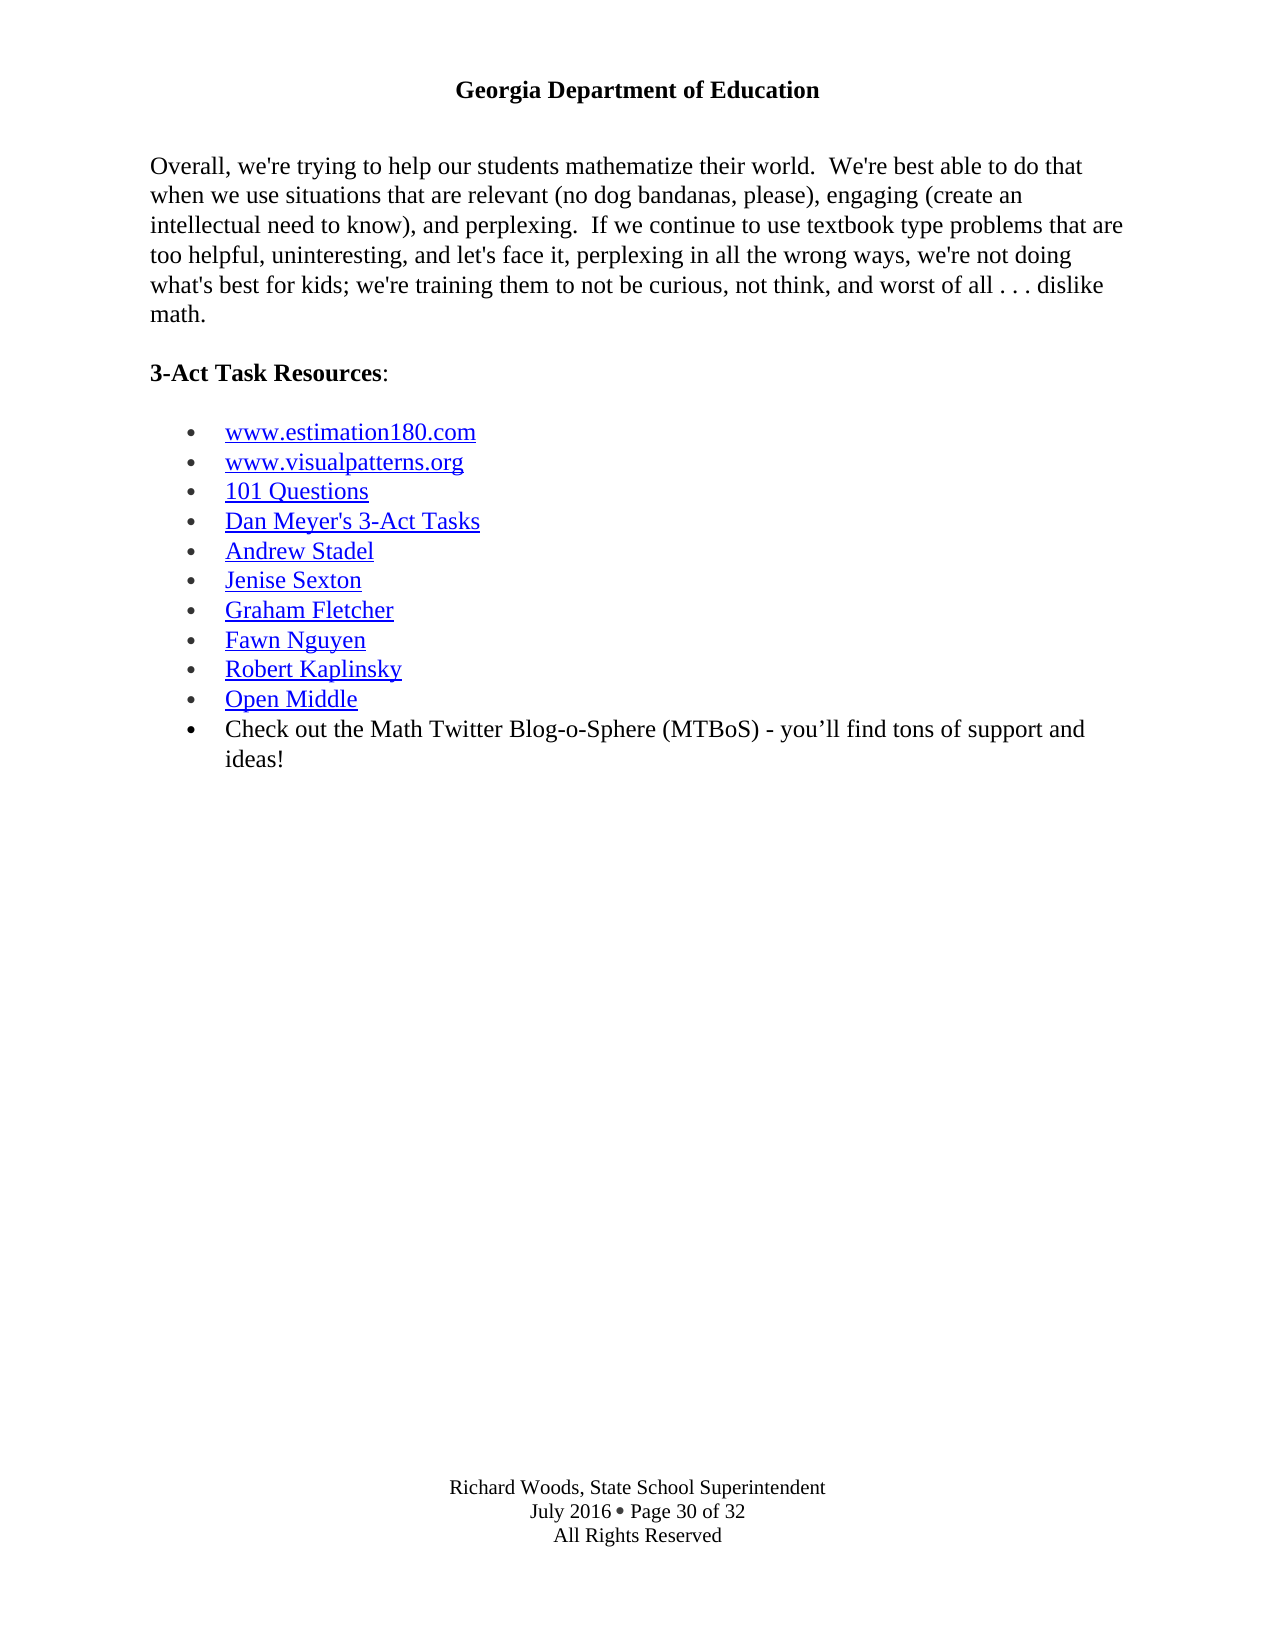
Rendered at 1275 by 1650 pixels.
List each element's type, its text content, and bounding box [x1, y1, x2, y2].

text Overall, we're trying to help our students mathematize their world. We're best able to do that when we use situations that are relevant (no dog bandanas, please), engaging (create an intellectual need to know), and perplexing. If we continue to use textbook type problems that are too helpful, uninteresting, and let's face it, perplexing in all the wrong ways, we're not doing what's best for kids; we're training them to not be curious, not think, and worst of all . . . dislike math. [150, 150, 1125, 328]
list Check out the Math Twitter Blog-o-Sphere (MTBoS) - you’ll find tons of support and ideas! [187, 713, 1125, 772]
text 3-Act Task Resources: [150, 357, 1125, 387]
list Robert Kaplinsky [187, 654, 1125, 683]
list Open Middle [187, 683, 1125, 713]
list 101 Questions [187, 476, 1125, 505]
list Graham Fletcher [187, 594, 1125, 624]
list www.visualpatterns.org [187, 446, 1125, 476]
list Jenise Sexton [187, 564, 1125, 594]
list www.estimation180.com [187, 416, 1125, 446]
list Dan Meyer's 3-Act Tasks [187, 505, 1125, 535]
list Andrew Stadel [187, 535, 1125, 564]
list Fawn Nguyen [187, 624, 1125, 654]
